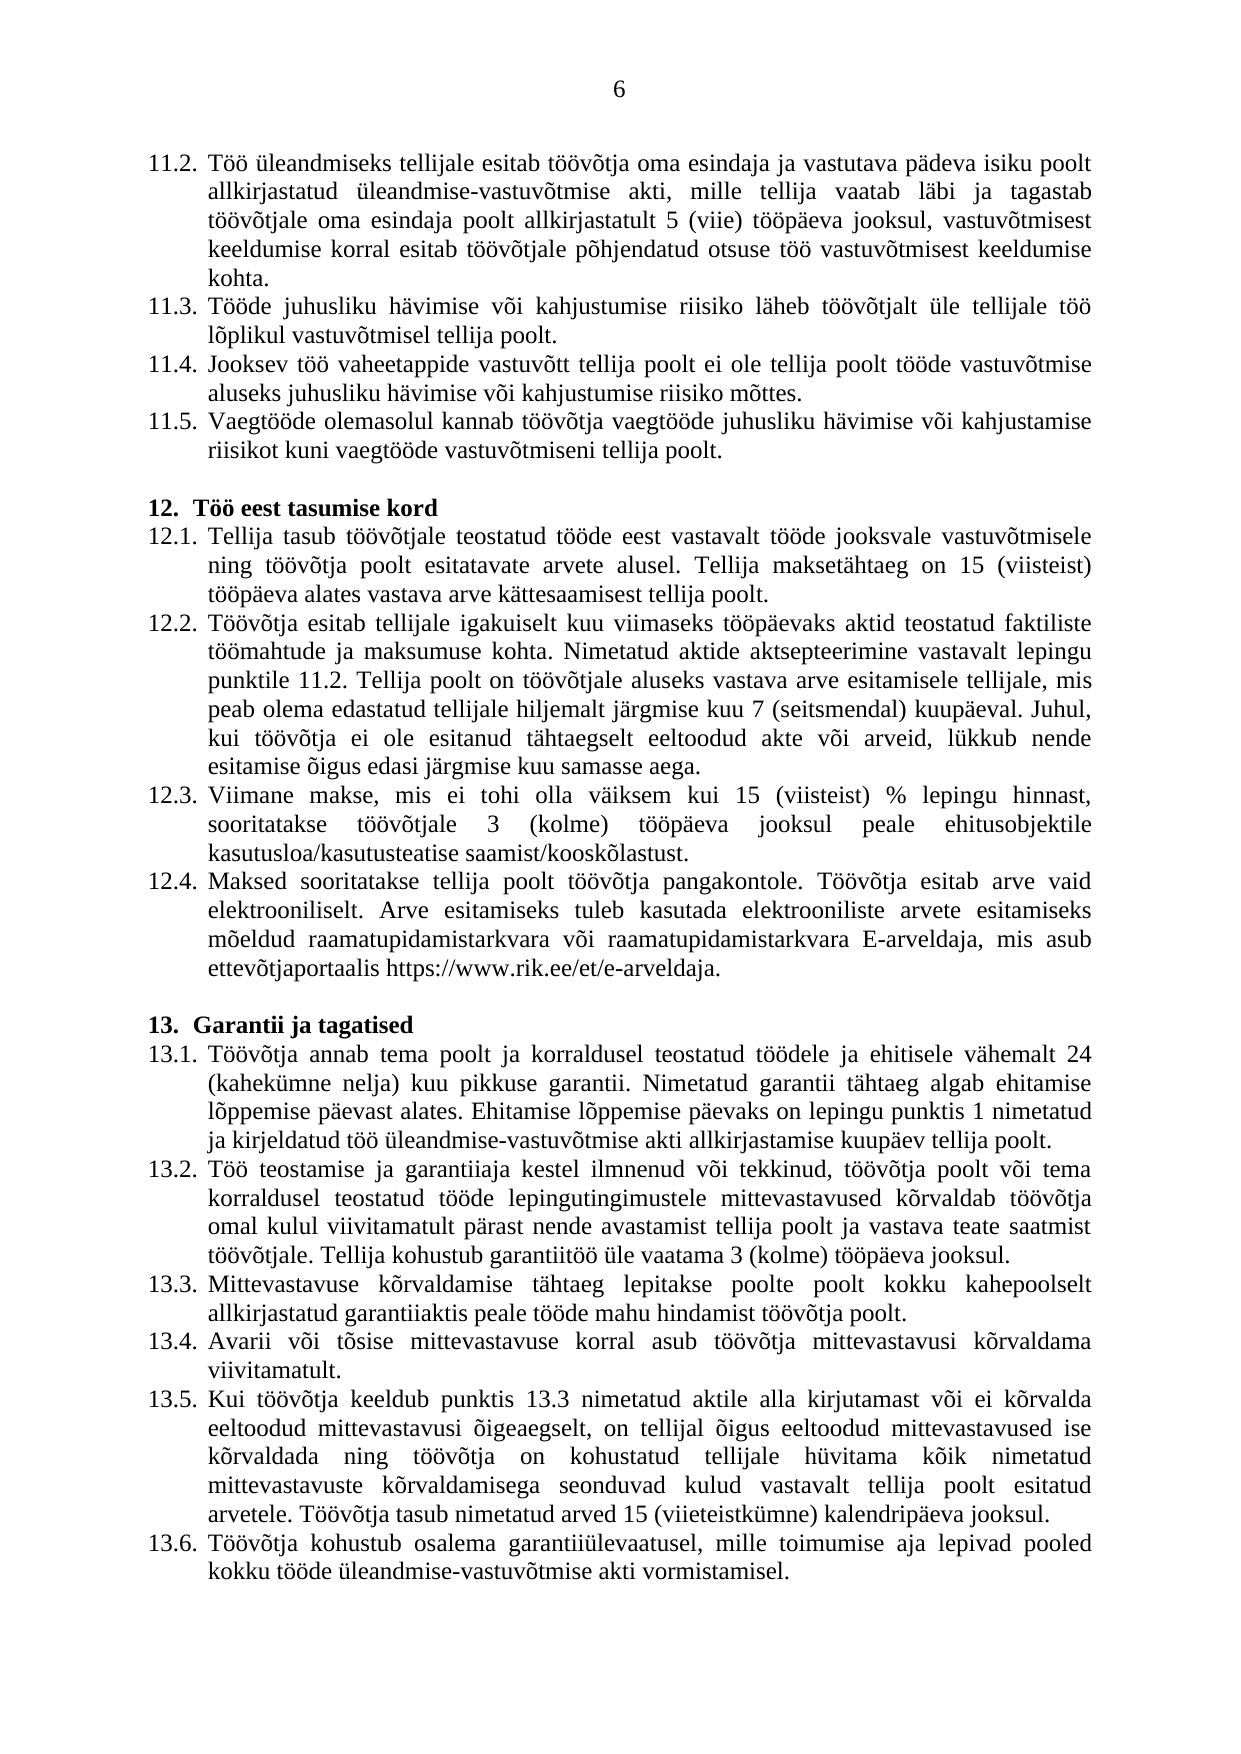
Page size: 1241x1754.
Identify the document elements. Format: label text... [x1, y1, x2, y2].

list Mittevastavuse kõrvaldamise tähtaeg lepitakse poolte poolt kokku kahepoolselt allkirjastatud garantiiaktis peale tööde mahu hindamist töövõtja poolt. [148, 1269, 1093, 1326]
list Töövõtja annab tema poolt ja korraldusel teostatud töödele ja ehitisele vähemalt 24 (kahekümne nelja) kuu pikkuse garantii. Nimetatud garantii tähtaeg algab ehitamise lõppemise päevast alates. Ehitamise lõppemise päevaks on lepingu punktis 1 nimetatud ja kirjeldatud töö üleandmise-vastuvõtmise akti allkirjastamise kuupäev tellija poolt. [148, 1039, 1093, 1154]
list Avarii või tõsise mittevastavuse korral asub töövõtja mittevastavusi kõrvaldama viivitamatult. [148, 1326, 1093, 1384]
list Jooksev töö vaheetappide vastuvõtt tellija poolt ei ole tellija poolt tööde vastuvõtmise aluseks juhusliku hävimise või kahjustumise riisiko mõttes. [148, 349, 1093, 406]
list Töö teostamise ja garantiiaja kestel ilmnenud või tekkinud, töövõtja poolt või tema korraldusel teostatud tööde lepingutingimustele mittevastavused kõrvaldab töövõtja omal kulul viivitamatult pärast nende avastamist tellija poolt ja vastava teate saatmist töövõtjale. Tellija kohustub garantiitöö üle vaatama 3 (kolme) tööpäeva jooksul. [148, 1154, 1093, 1269]
list Töö üleandmiseks tellijale esitab töövõtja oma esindaja ja vastutava pädeva isiku poolt allkirjastatud üleandmise-vastuvõtmise akti, mille tellija vaatab läbi ja tagastab töövõtjale oma esindaja poolt allkirjastatult 5 (viie) tööpäeva jooksul, vastuvõtmisest keeldumise korral esitab töövõtjale põhjendatud otsuse töö vastuvõtmisest keeldumise kohta. [148, 148, 1093, 291]
list Töö eest tasumise kord [148, 493, 1093, 521]
list Tellija tasub töövõtjale teostatud tööde eest vastavalt tööde jooksvale vastuvõtmisele ning töövõtja poolt esitatavate arvete alusel. Tellija maksetähtaeg on 15 (viisteist) tööpäeva alates vastava arve kättesaamisest tellija poolt. [148, 521, 1093, 608]
list Maksed sooritatakse tellija poolt töövõtja pangakontole. Töövõtja esitab arve vaid elektrooniliselt. Arve esitamiseks tuleb kasutada elektrooniliste arvete esitamiseks mõeldud raamatupidamistarkvara või raamatupidamistarkvara E-arveldaja, mis asub ettevõtjaportaalis https://www.rik.ee/et/e-arveldaja. [148, 866, 1093, 981]
list Töövõtja esitab tellijale igakuiselt kuu viimaseks tööpäevaks aktid teostatud faktiliste töömahtude ja maksumuse kohta. Nimetatud aktide aktsepteerimine vastavalt lepingu punktile 11.2. Tellija poolt on töövõtjale aluseks vastava arve esitamisele tellijale, mis peab olema edastatud tellijale hiljemalt järgmise kuu 7 (seitsmendal) kuupäeval. Juhul, kui töövõtja ei ole esitanud tähtaegselt eeltoodud akte või arveid, lükkub nende esitamise õigus edasi järgmise kuu samasse aega. [148, 608, 1093, 780]
list Viimane makse, mis ei tohi olla väiksem kui 15 (viisteist) % lepingu hinnast, sooritatakse töövõtjale 3 (kolme) tööpäeva jooksul peale ehitusobjektile kasutusloa/kasutusteatise saamist/kooskõlastust. [148, 780, 1093, 866]
list Vaegtööde olemasolul kannab töövõtja vaegtööde juhusliku hävimise või kahjustamise riisikot kuni vaegtööde vastuvõtmiseni tellija poolt. [148, 406, 1093, 464]
list Tööde juhusliku hävimise või kahjustumise riisiko läheb töövõtjalt üle tellijale töö lõplikul vastuvõtmisel tellija poolt. [148, 291, 1093, 349]
list Töövõtja kohustub osalema garantiiülevaatusel, mille toimumise aja lepivad pooled kokku tööde üleandmise-vastuvõtmise akti vormistamisel. [148, 1528, 1093, 1585]
list Kui töövõtja keeldub punktis 13.3 nimetatud aktile alla kirjutamast või ei kõrvalda eeltoodud mittevastavusi õigeaegselt, on tellijal õigus eeltoodud mittevastavused ise kõrvaldada ning töövõtja on kohustatud tellijale hüvitama kõik nimetatud mittevastavuste kõrvaldamisega seonduvad kulud vastavalt tellija poolt esitatud arvetele. Töövõtja tasub nimetatud arved 15 (viieteistkümne) kalendripäeva jooksul. [148, 1384, 1093, 1528]
list Garantii ja tagatised [148, 1010, 1093, 1039]
